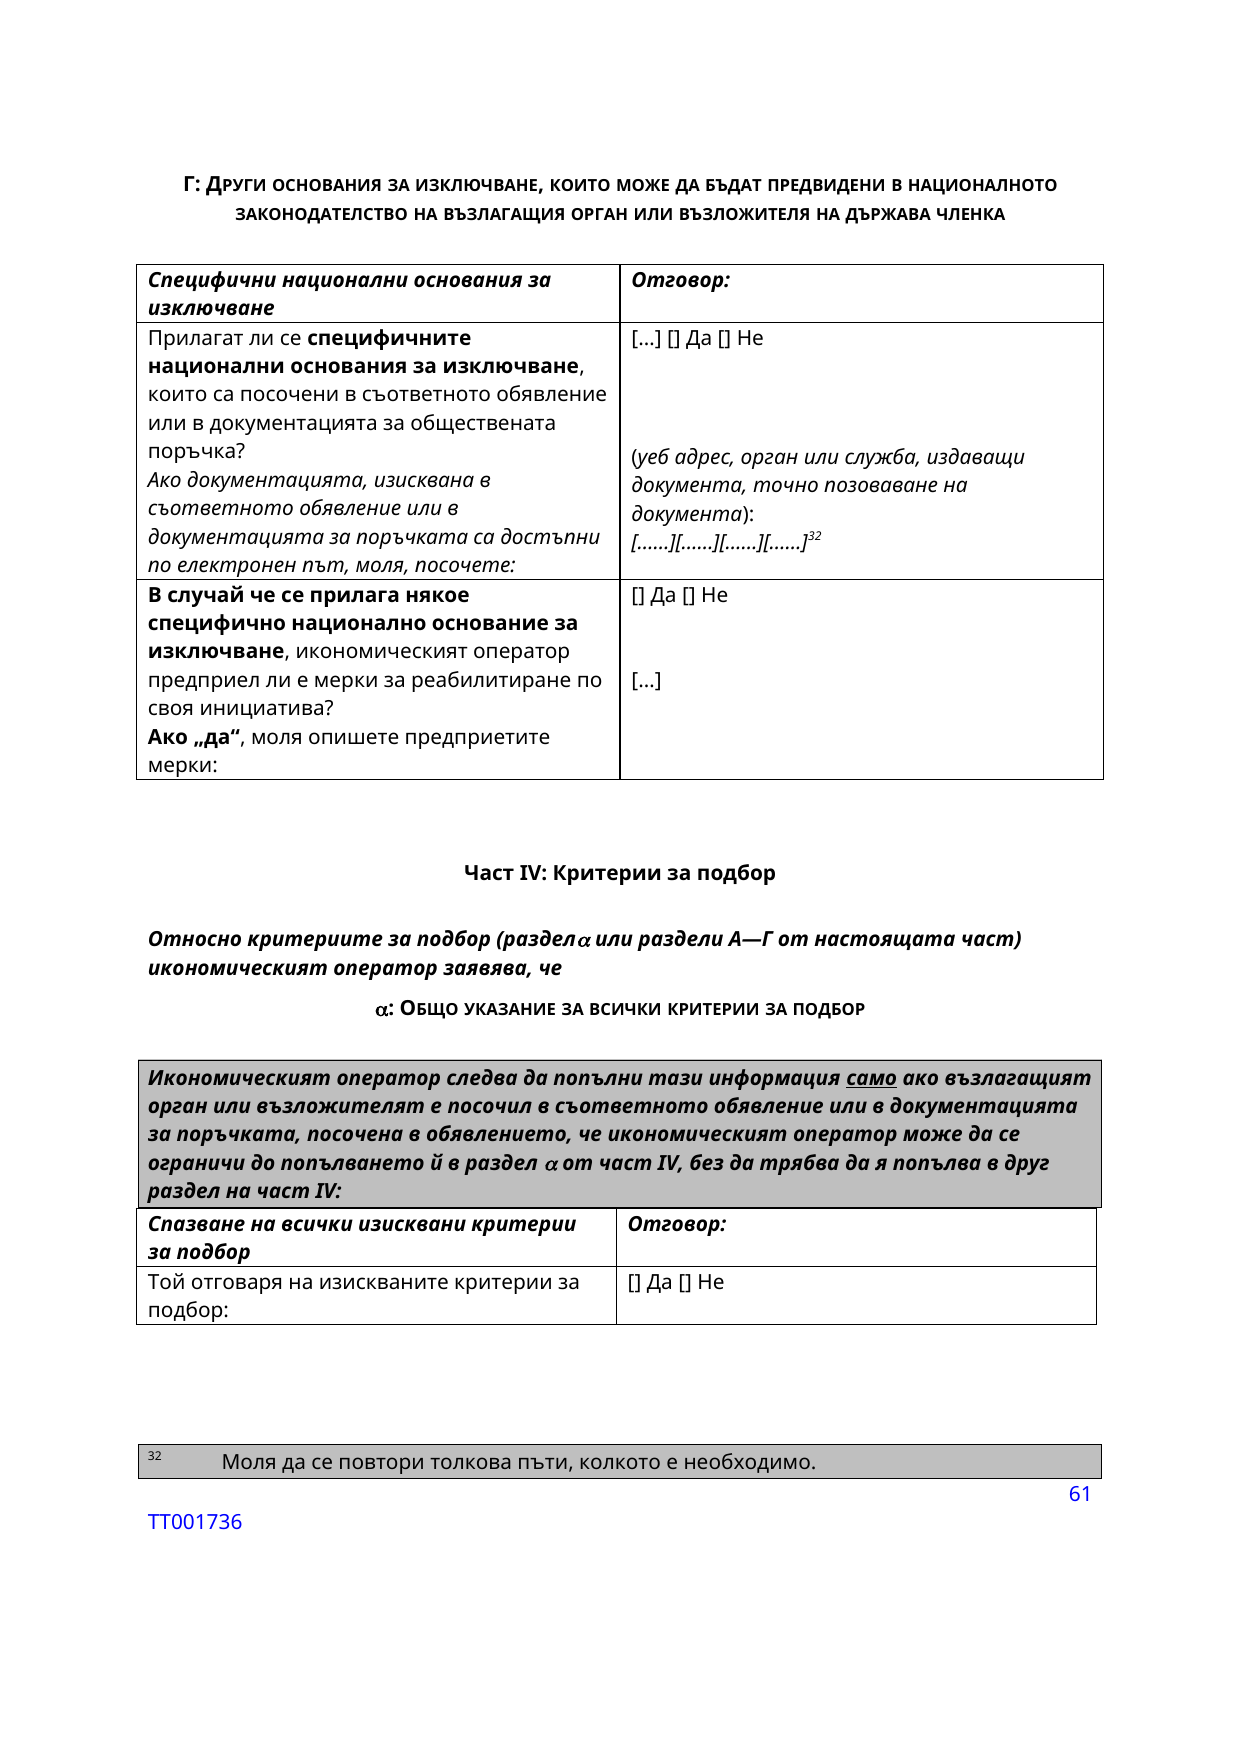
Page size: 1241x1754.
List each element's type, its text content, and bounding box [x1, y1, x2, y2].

text : Общо указание за всички критерии за подбор [148, 993, 1092, 1022]
table_header Спазване на всички изисквани критерии за подбор [137, 1209, 616, 1266]
table_cell [] Да [] Не [617, 1267, 1096, 1324]
text Г: Други основания за изключване, които може да бъдат предвидени в националното законодателство на възлагащия орган или възложителя на държава членка [148, 169, 1092, 226]
table_cell В случай че се прилага някое специфично национално основание за изключване, икономическият оператор предприел ли е мерки за реабилитиране по своя инициатива? Ако „да“, моля опишете предприетите мерки: [137, 580, 619, 779]
table_header Отговор: [617, 1209, 1096, 1266]
text Икономическият оператор следва да попълни тази информация само ако възлагащият орган или възложителят е посочил в съответното обявление или в документацията за поръчката, посочена в обявлението, че икономическият оператор може да се ограничи до попълването й в раздел от част ІV, без да трябва да я попълва в друг раздел на част ІV: [139, 1061, 1101, 1207]
table_cell Прилагат ли се специфичните национални основания за изключване, които са посочени в съответното обявление или в документацията за обществената поръчка? Ако документацията, изисквана в съответното обявление или в документацията за поръчката са достъпни по електронен път, моля, посочете: [137, 323, 619, 579]
text Част IV: Критерии за подбор [148, 858, 1092, 887]
table_cell […] [] Да [] Не (уеб адрес, орган или служба, издаващи документа, точно позоваване на документа): [……][……][……][……] [621, 323, 1103, 579]
table_cell Той отговаря на изискваните критерии за подбор: [137, 1267, 616, 1324]
text Относно критериите за подбор (раздел или раздели А—Г от настоящата част) икономическият оператор заявява, че [148, 924, 1092, 981]
table_header Специфични национални основания за изключване [137, 265, 619, 322]
table_header Отговор: [621, 265, 1103, 322]
table_cell [] Да [] Не […] [621, 580, 1103, 779]
